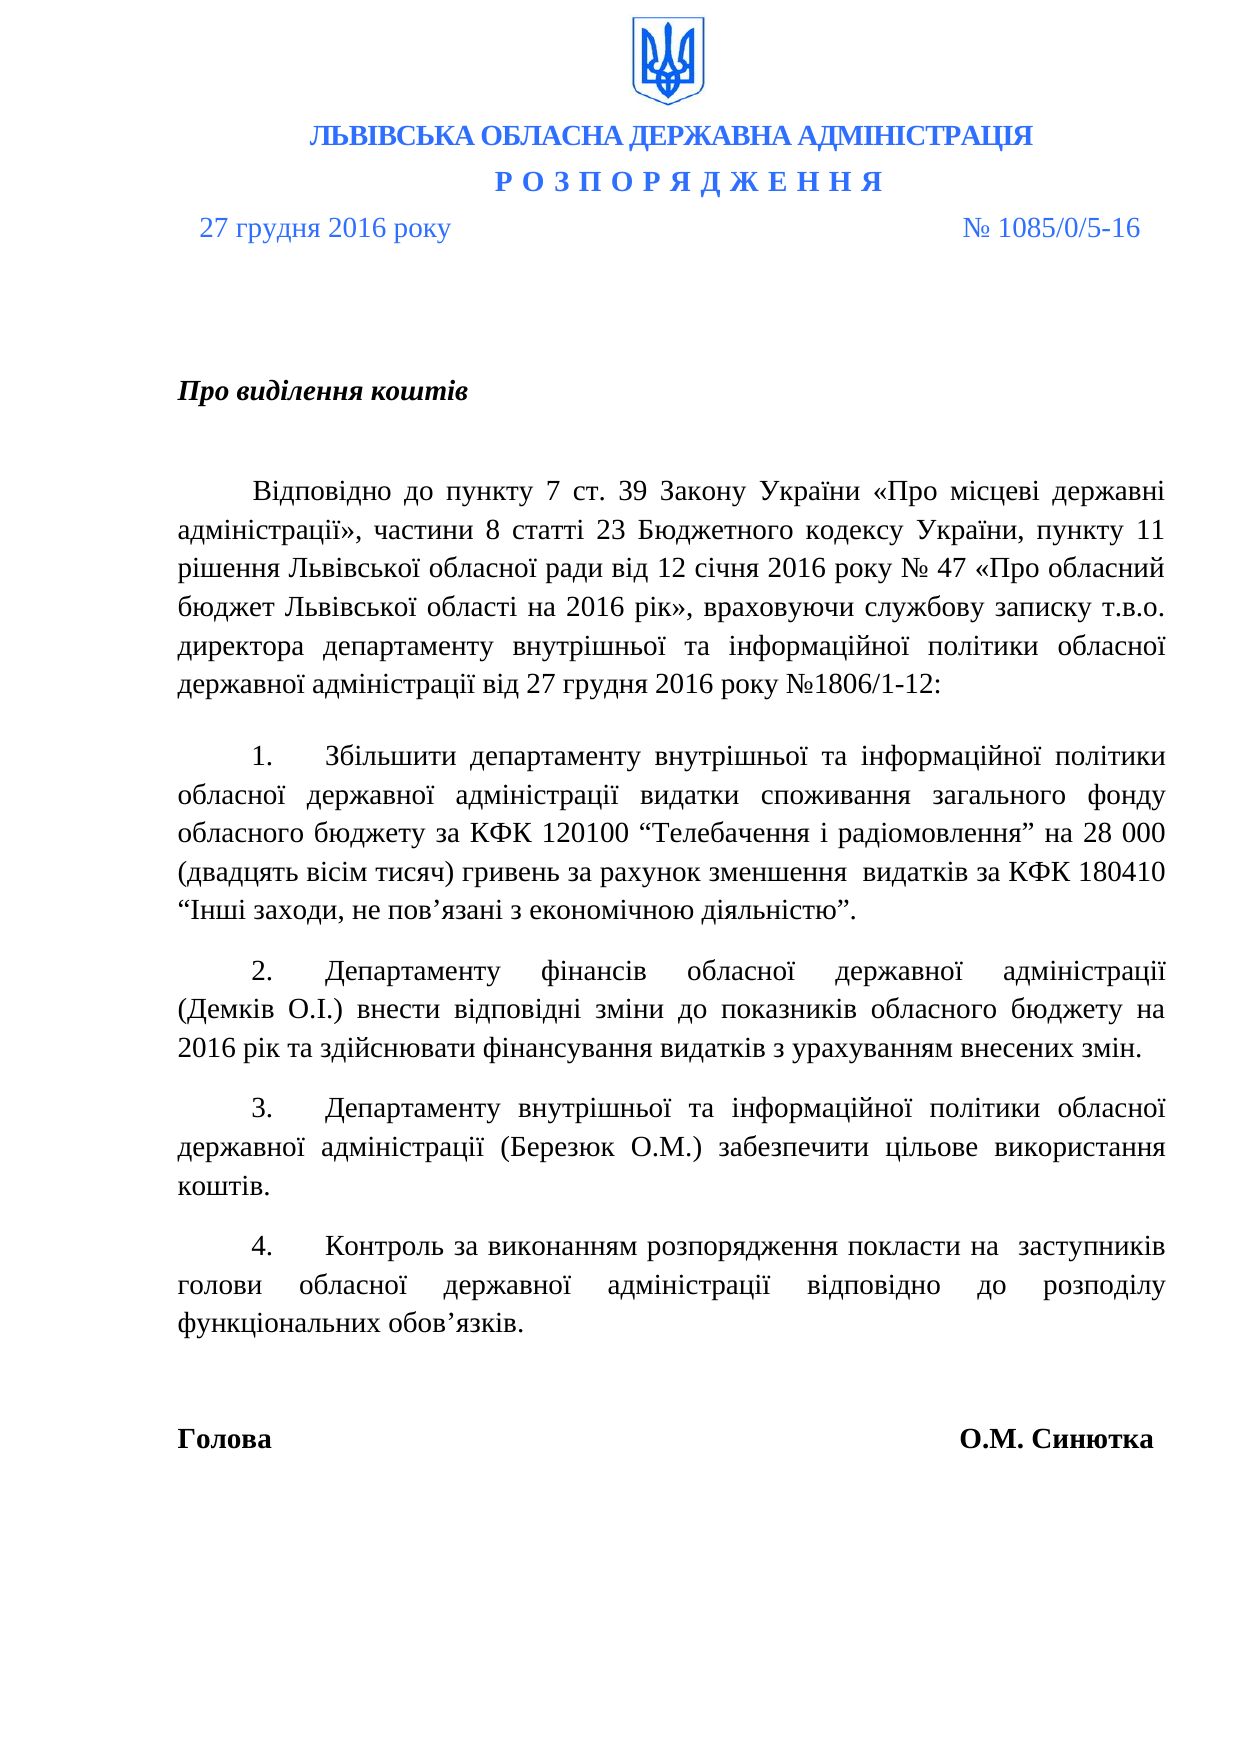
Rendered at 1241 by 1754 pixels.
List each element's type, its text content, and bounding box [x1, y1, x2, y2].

picture [629, 14, 706, 106]
text ЛЬВІВСЬКА ОБЛАСНА ДЕРЖАВНА АДМІНІСТРАЦІЯ [177, 118, 1167, 151]
list Збільшити департаменту внутрішньої та інформаційної політики обласної державної адміністрації видатки споживання загального фонду обласного бюджету за КФК 120100 “Телебачення і радіомовлення” на 28 000 (двадцять вісім тисяч) гривень за рахунок зменшення видатків за КФК 180410 “Інші заходи, не пов’язані з економічною діяльністю”. [177, 738, 1167, 926]
list Департаменту внутрішньої та інформаційної політики обласної державної адміністрації (Березюк О.М.) забезпечити цільове використання коштів. [177, 1091, 1167, 1201]
text Відповідно до пункту 7 ст. 39 Закону України «Про місцеві державні адміністрації», частини 8 статті 23 Бюджетного кодексу України, пункту 11 рішення Львівської обласної ради від 12 січня 2016 року № 47 «Про обласний бюджет Львівської області на 2016 рік», враховуючи службову записку т.в.о. директора департаменту внутрішньої та інформаційної політики обласної державної адміністрації від 27 грудня 2016 року №1806/1-12: [177, 473, 1166, 700]
list Контроль за виконанням розпорядження покласти на заступників голови обласної державної адміністрації відповідно до розподілу функціональних обов’язків. [177, 1228, 1167, 1339]
list Департаменту фінансів обласної державної адміністрації (Демків О.І.) внести відповідні зміни до показників обласного бюджету на 2016 рік та здійснювати фінансування видатків з урахуванням внесених змін. [177, 953, 1167, 1064]
text РоЗПОРЯДЖЕННЯ [177, 164, 1167, 197]
text Про виділення коштів [177, 373, 1167, 406]
text 27 грудня 2016 року № 1085/0/5-16 [177, 210, 1167, 243]
text Голова О.М. Синютка [177, 1421, 1167, 1454]
